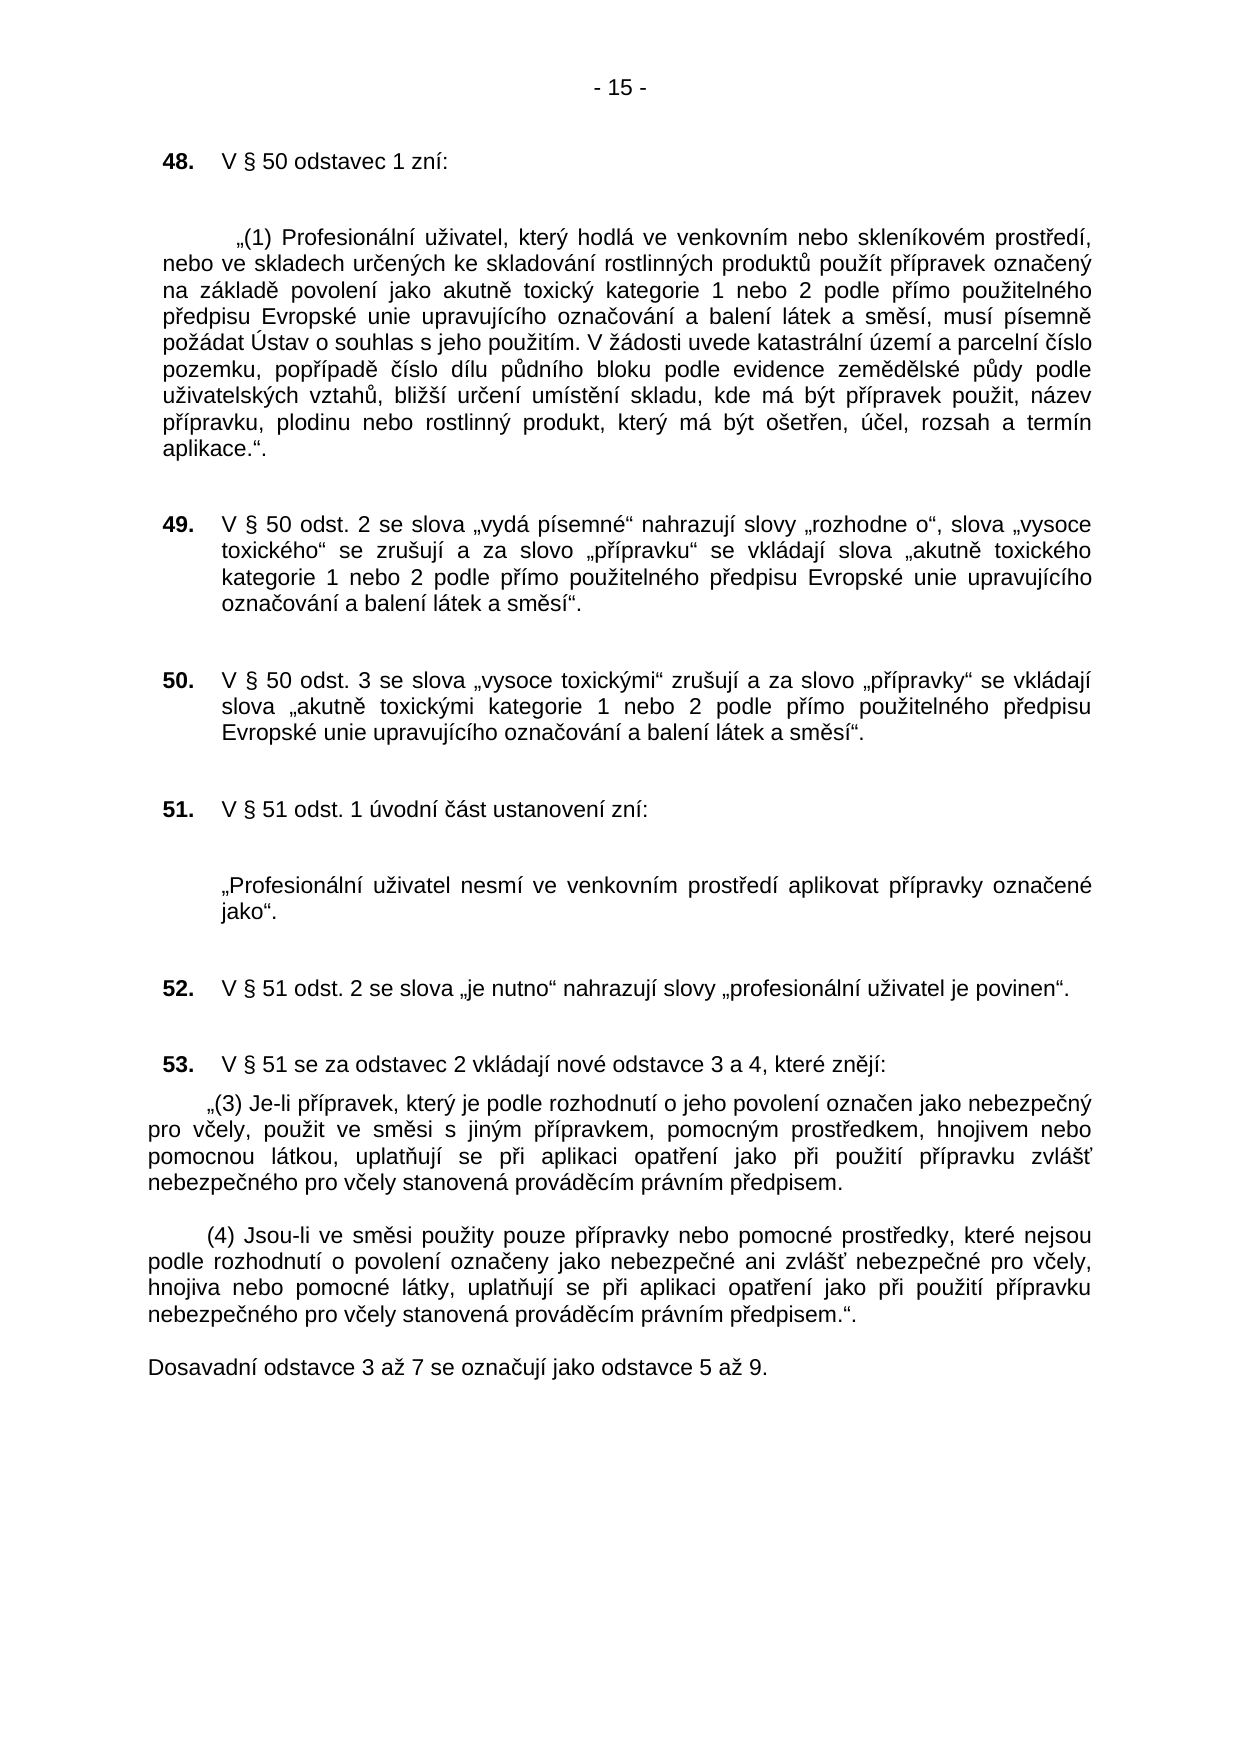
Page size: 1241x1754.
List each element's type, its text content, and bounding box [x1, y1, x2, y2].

text Dosavadní odstavce 3 až 7 se označují jako odstavce 5 až 9. [148, 1353, 1093, 1380]
text (4) Jsou-li ve směsi použity pouze přípravky nebo pomocné prostředky, které nejsou podle rozhodnutí o povolení označeny jako nebezpečné ani zvlášť nebezpečné pro včely, hnojiva nebo pomocné látky, uplatňují se při aplikaci opatření jako při použití přípravku nebezpečného pro včely stanovená prováděcím právním předpisem.“. [148, 1222, 1093, 1327]
text V § 50 odstavec 1 zní: [162, 148, 1093, 174]
text V § 51 odst. 2 se slova „je nutno“ nahrazují slovy „profesionální uživatel je povinen“. [162, 975, 1093, 1001]
list „Profesionální uživatel nesmí ve venkovním prostředí aplikovat přípravky označené jako“. [221, 872, 1093, 925]
text V § 50 odst. 3 se slova „vysoce toxickými“ zrušují a za slovo „přípravky“ se vkládají slova „akutně toxickými kategorie 1 nebo 2 podle přímo použitelného předpisu Evropské unie upravujícího označování a balení látek a směsí“. [162, 667, 1093, 746]
text V § 50 odst. 2 se slova „vydá písemné“ nahrazují slovy „rozhodne o“, slova „vysoce toxického“ se zrušují a za slovo „přípravku“ se vkládají slova „akutně toxického kategorie 1 nebo 2 podle přímo použitelného předpisu Evropské unie upravujícího označování a balení látek a směsí“. [162, 511, 1093, 617]
text V § 51 odst. 1 úvodní část ustanovení zní: [162, 796, 1093, 822]
text V § 51 se za odstavec 2 vkládají nové odstavce 3 a 4, které znějí: [162, 1051, 1093, 1077]
text „(3) Je-li přípravek, který je podle rozhodnutí o jeho povolení označen jako nebezpečný pro včely, použit ve směsi s jiným přípravkem, pomocným prostředkem, hnojivem nebo pomocnou látkou, uplatňují se při aplikaci opatření jako při použití přípravku zvlášť nebezpečného pro včely stanovená prováděcím právním předpisem. [148, 1090, 1093, 1195]
list „(1) Profesionální uživatel, který hodlá ve venkovním nebo skleníkovém prostředí, nebo ve skladech určených ke skladování rostlinných produktů použít přípravek označený na základě povolení jako akutně toxický kategorie 1 nebo 2 podle přímo použitelného předpisu Evropské unie upravujícího označování a balení látek a směsí, musí písemně požádat Ústav o souhlas s jeho použitím. V žádosti uvede katastrální území a parcelní číslo pozemku, popřípadě číslo dílu půdního bloku podle evidence zemědělské půdy podle uživatelských vztahů, bližší určení umístění skladu, kde má být přípravek použit, název přípravku, plodinu nebo rostlinný produkt, který má být ošetřen, účel, rozsah a termín aplikace.“. [162, 224, 1093, 461]
